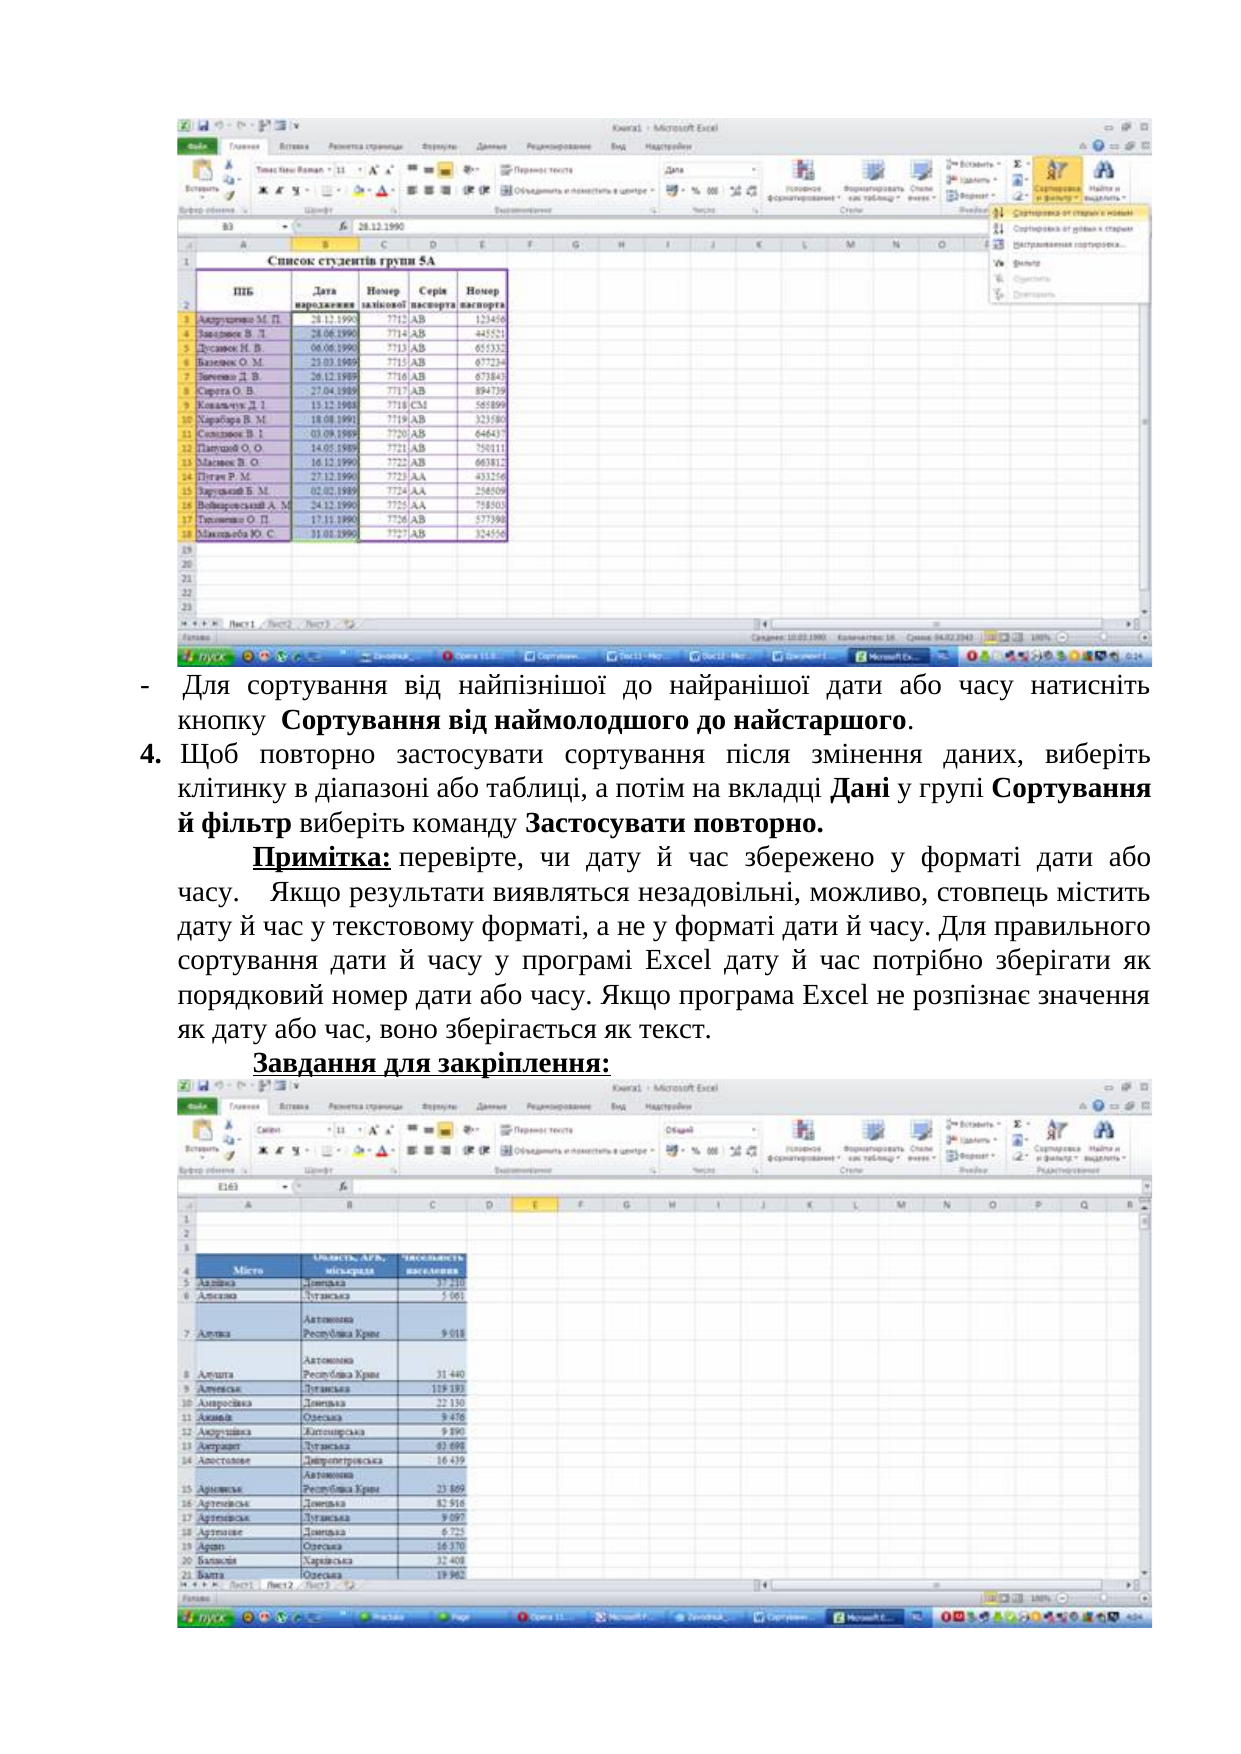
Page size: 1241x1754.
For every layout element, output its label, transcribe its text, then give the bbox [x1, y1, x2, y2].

text - Для сортування від найпізнішої до найранішої дати або часу натисніть кнопку Сортування від наймолодшого до найстаршого. [140, 667, 1152, 735]
picture [177, 1079, 1153, 1628]
text 4. Щоб повторно застосувати сортування після змінення даних, виберіть клітинку в діапазоні або таблиці, а потім на вкладці Дані у групі Сортування й фільтр виберіть команду Застосувати повторно. [140, 735, 1152, 838]
picture [177, 118, 1153, 667]
text Завдання для закріплення: [177, 1045, 1152, 1079]
text Примітка: перевірте, чи дату й час збережено у форматі дати або часу. Якщо результати виявляться незадовільні, можливо, стовпець містить дату й час у текстовому форматі, а не у форматі дати й часу. Для правильного сортування дати й часу у програмі Excel дату й час потрібно зберігати як порядковий номер дати або часу. Якщо програма Excel не розпізнає значення як дату або час, воно зберігається як текст. [177, 838, 1152, 1045]
